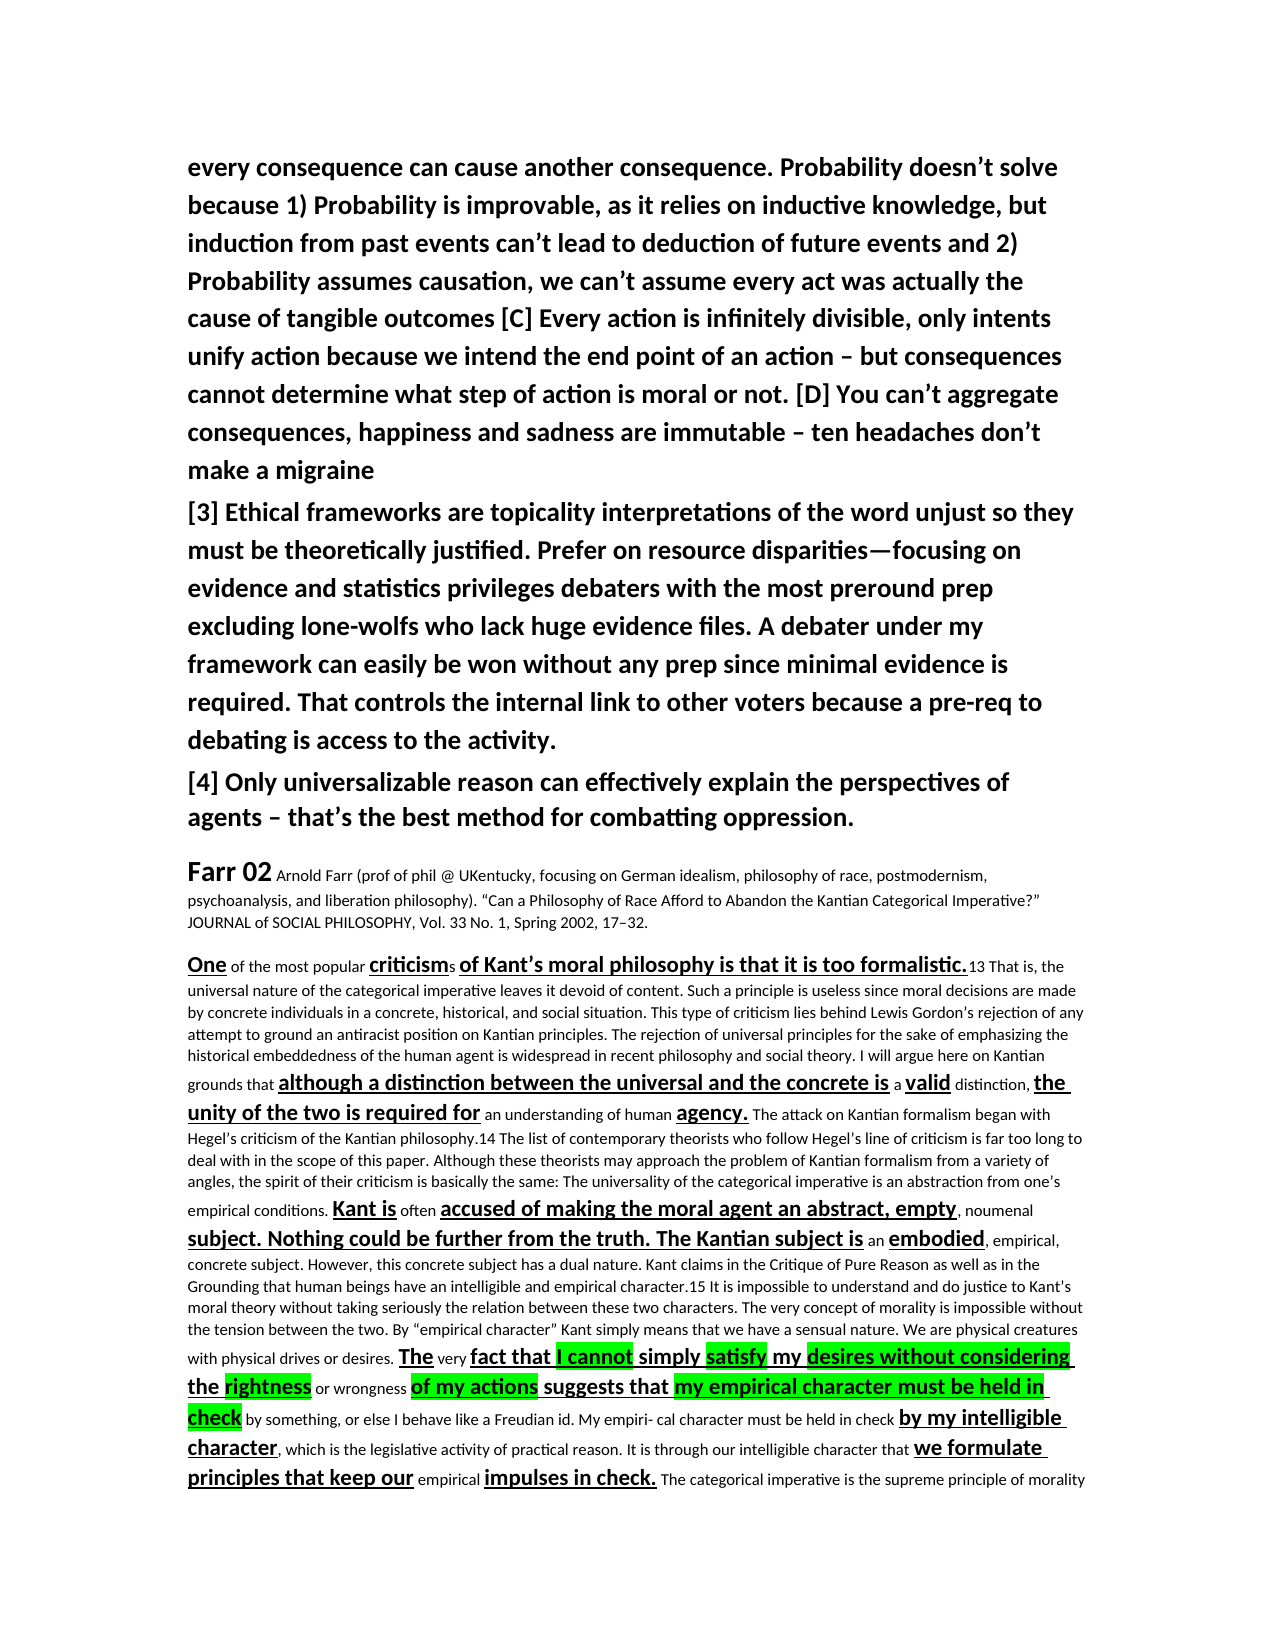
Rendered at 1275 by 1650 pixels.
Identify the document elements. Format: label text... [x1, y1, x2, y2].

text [187, 150, 1087, 486]
subtitle [3] Ethical frameworks are topicality interpretations of the word unjust so they must be theoretically justified. Prefer on resource disparities—focusing on evidence and statistics privileges debaters with the most preround prep excluding lone-wolfs who lack huge evidence files. A debater under my framework can easily be won without any prep since minimal evidence is required. That controls the internal link to other voters because a pre-req to debating is access to the activity. [187, 495, 1087, 756]
subtitle [4] Only universalizable reason can effectively explain the perspectives of agents – that’s the best method for combatting oppression. [187, 765, 1087, 834]
text Farr 02 Arnold Farr (prof of phil @ UKentucky, focusing on German idealism, philosophy of race, postmodernism, psychoanalysis, and liberation philosophy). “Can a Philosophy of Race Afford to Abandon the Kantian Categorical Imperative?” JOURNAL of SOCIAL PHILOSOPHY, Vol. 33 No. 1, Spring 2002, 17–32. [187, 853, 1087, 932]
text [187, 951, 1087, 1491]
